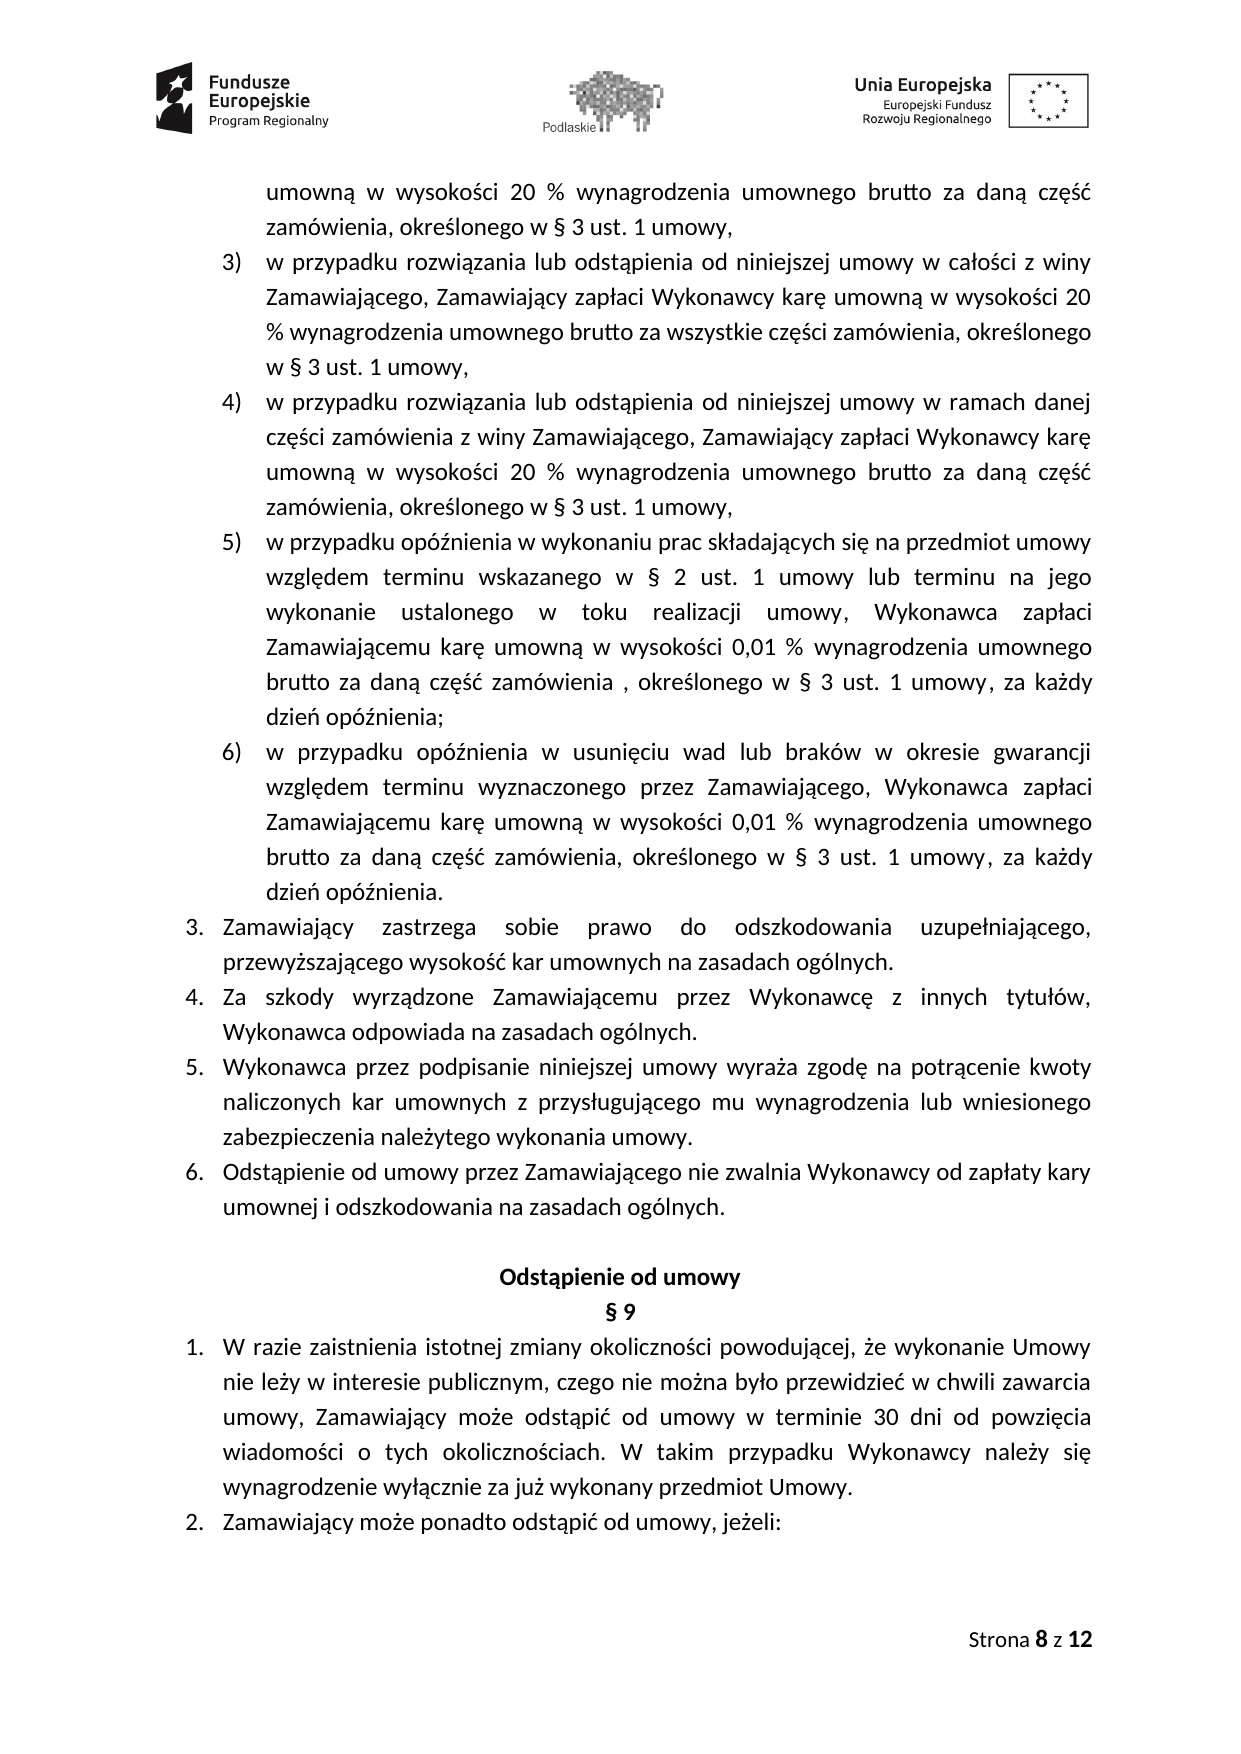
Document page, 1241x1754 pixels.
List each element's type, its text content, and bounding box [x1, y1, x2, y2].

list Wykonawca przez podpisanie niniejszej umowy wyraża zgodę na potrącenie kwoty naliczonych kar umownych z przysługującego mu wynagrodzenia lub wniesionego zabezpieczenia należytego wykonania umowy. [185, 1051, 1092, 1152]
text § 9 [148, 1296, 1092, 1327]
text Odstąpienie od umowy [148, 1261, 1092, 1292]
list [222, 176, 1092, 242]
list w przypadku rozwiązania lub odstąpienia od niniejszej umowy w całości z winy Zamawiającego, Zamawiający zapłaci Wykonawcy karę umowną w wysokości 20 % wynagrodzenia umownego brutto za wszystkie części zamówienia, określonego w § 3 ust. 1 umowy, [222, 246, 1092, 382]
list W razie zaistnienia istotnej zmiany okoliczności powodującej, że wykonanie Umowy nie leży w interesie publicznym, czego nie można było przewidzieć w chwili zawarcia umowy, Zamawiający może odstąpić od umowy w terminie 30 dni od powzięcia wiadomości o tych okolicznościach. W takim przypadku Wykonawcy należy się wynagrodzenie wyłącznie za już wykonany przedmiot Umowy. [185, 1331, 1092, 1502]
list Zamawiający może ponadto odstąpić od umowy, jeżeli: [185, 1506, 1092, 1537]
list w przypadku rozwiązania lub odstąpienia od niniejszej umowy w ramach danej części zamówienia z winy Zamawiającego, Zamawiający zapłaci Wykonawcy karę umowną w wysokości 20 % wynagrodzenia umownego brutto za daną część zamówienia, określonego w § 3 ust. 1 umowy, [222, 386, 1092, 522]
list w przypadku opóźnienia w usunięciu wad lub braków w okresie gwarancji względem terminu wyznaczonego przez Zamawiającego, Wykonawca zapłaci Zamawiającemu karę umowną w wysokości 0,01 % wynagrodzenia umownego brutto za daną część zamówienia, określonego w § 3 ust. 1 umowy, za każdy dzień opóźnienia. [222, 736, 1092, 907]
list Za szkody wyrządzone Zamawiającemu przez Wykonawcę z innych tytułów, Wykonawca odpowiada na zasadach ogólnych. [185, 981, 1092, 1047]
list w przypadku opóźnienia w wykonaniu prac składających się na przedmiot umowy względem terminu wskazanego w § 2 ust. 1 umowy lub terminu na jego wykonanie ustalonego w toku realizacji umowy, Wykonawca zapłaci Zamawiającemu karę umowną w wysokości 0,01 % wynagrodzenia umownego brutto za daną część zamówienia , określonego w § 3 ust. 1 umowy, za każdy dzień opóźnienia; [222, 526, 1092, 732]
picture [147, 60, 1093, 137]
list Zamawiający zastrzega sobie prawo do odszkodowania uzupełniającego, przewyższającego wysokość kar umownych na zasadach ogólnych. [185, 911, 1092, 977]
list Odstąpienie od umowy przez Zamawiającego nie zwalnia Wykonawcy od zapłaty kary umownej i odszkodowania na zasadach ogólnych. [185, 1156, 1092, 1222]
